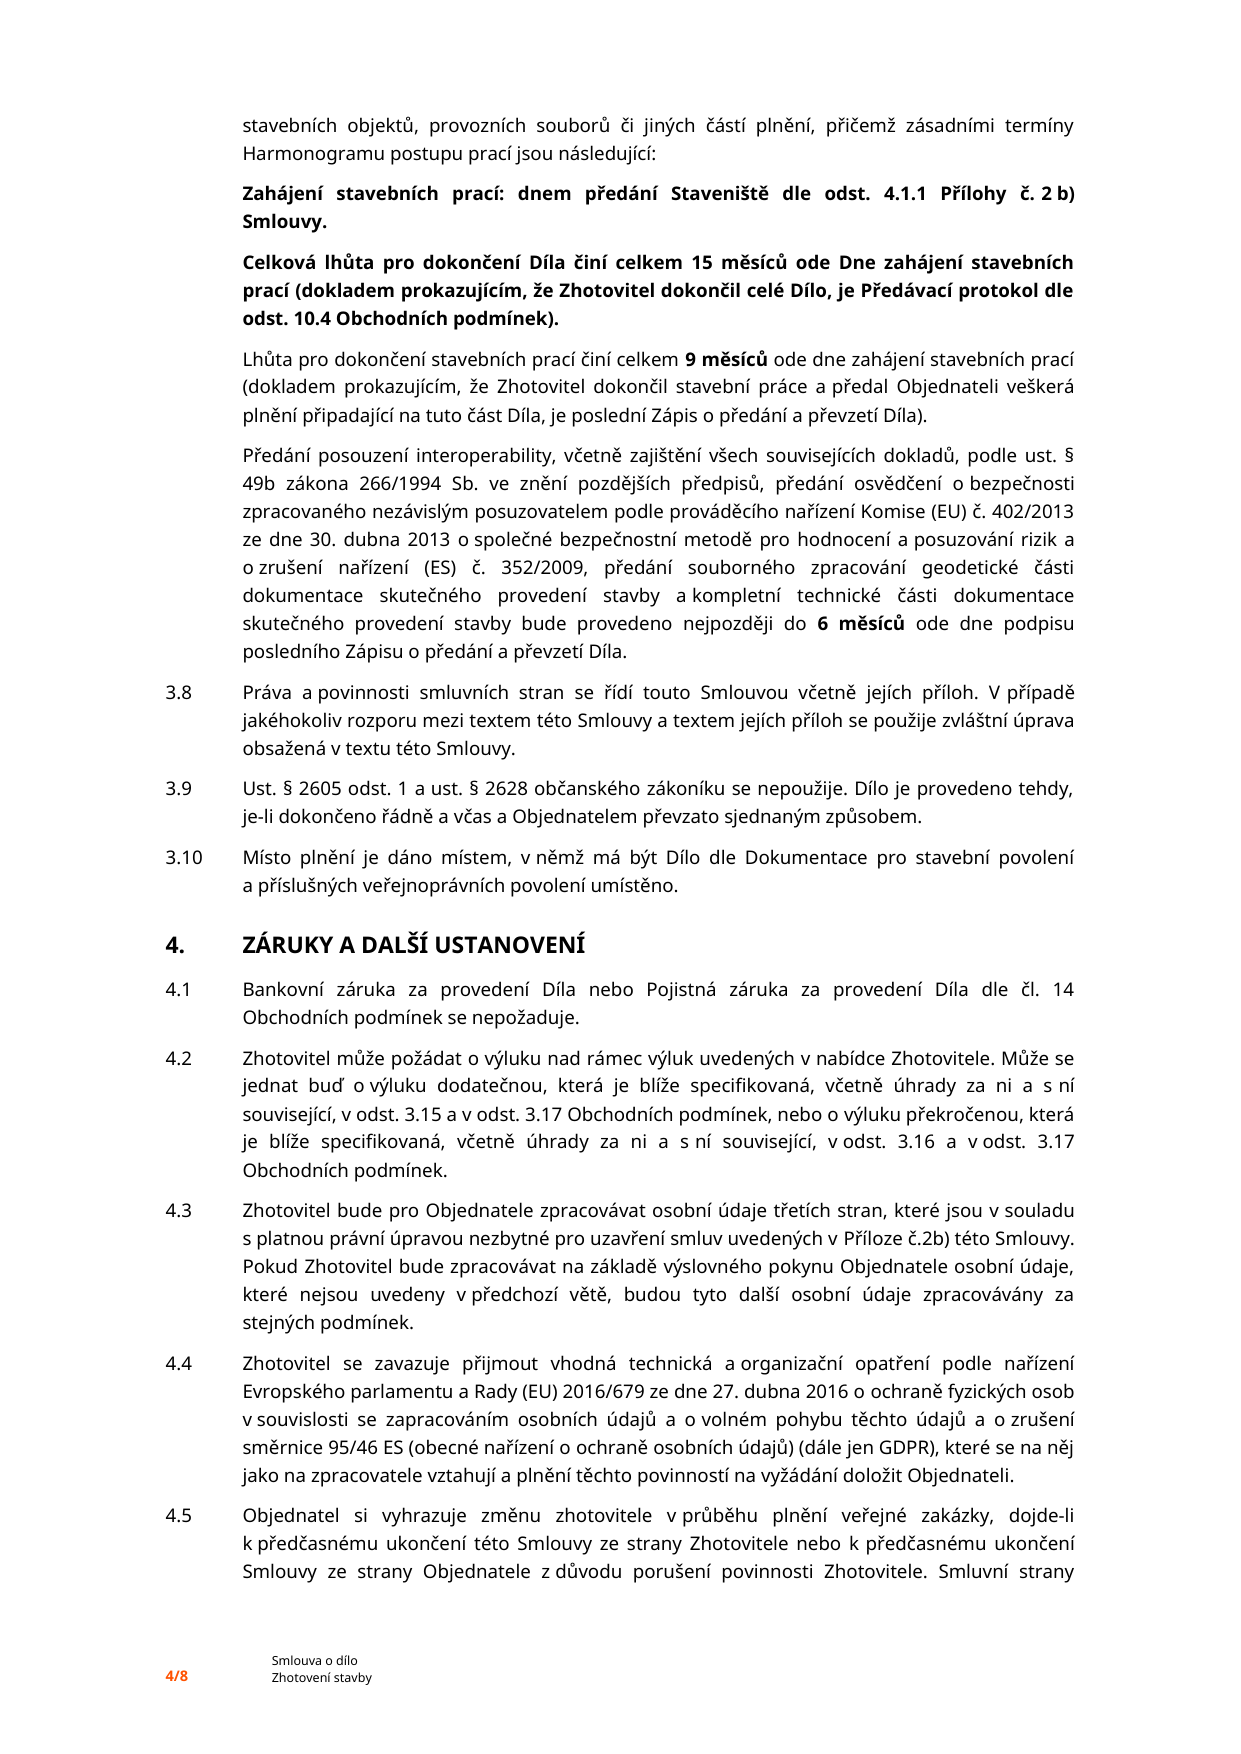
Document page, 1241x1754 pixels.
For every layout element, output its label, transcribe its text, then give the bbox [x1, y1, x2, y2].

text Zhotovitel může požádat o výluku nad rámec výluk uvedených v nabídce Zhotovitele. Může se jednat buď o výluku dodatečnou, která je blíže specifikovaná, včetně úhrady za ni a s ní související, v odst. 3.15 a v odst. 3.17 Obchodních podmínek, nebo o výluku překročenou, která je blíže specifikovaná, včetně úhrady za ni a s ní související, v odst. 3.16 a v odst. 3.17 Obchodních podmínek. [165, 1045, 1075, 1182]
text Místo plnění je dáno místem, v němž má být Dílo dle Dokumentace pro stavební povolení a příslušných veřejnoprávních povolení umístěno. [165, 844, 1075, 898]
text Bankovní záruka za provedení Díla nebo Pojistná záruka za provedení Díla dle čl. 14 Obchodních podmínek se nepožaduje. [165, 976, 1075, 1030]
text Ust. § 2605 odst. 1 a ust. § 2628 občanského zákoníku se nepoužije. Dílo je provedeno tehdy, je-li dokončeno řádně a včas a Objednatelem převzato sjednaným způsobem. [165, 776, 1075, 829]
text Celková lhůta pro dokončení Díla činí celkem 15 měsíců ode Dne zahájení stavebních prací (dokladem prokazujícím, že Zhotovitel dokončil celé Dílo, je Předávací protokol dle odst. 10.4 Obchodních podmínek). [242, 249, 1075, 331]
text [165, 1503, 1075, 1584]
text ZÁRUKY A DALŠÍ USTANOVENÍ [165, 929, 1075, 961]
text Zahájení stavebních prací: dnem předání Staveniště dle odst. 4.1.1 Přílohy č. 2 b) Smlouvy. [242, 181, 1075, 234]
text Zhotovitel bude pro Objednatele zpracovávat osobní údaje třetích stran, které jsou v souladu s platnou právní úpravou nezbytné pro uzavření smluv uvedených v Příloze č.2b) této Smlouvy. Pokud Zhotovitel bude zpracovávat na základě výslovného pokynu Objednatele osobní údaje, které nejsou uvedeny v předchozí větě, budou tyto další osobní údaje zpracovávány za stejných podmínek. [165, 1197, 1075, 1335]
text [165, 112, 1075, 166]
text Předání posouzení interoperability, včetně zajištění všech souvisejících dokladů, podle ust. § 49b zákona 266/1994 Sb. ve znění pozdějších předpisů, předání osvědčení o bezpečnosti zpracovaného nezávislým posuzovatelem podle prováděcího nařízení Komise (EU) č. 402/2013 ze dne 30. dubna 2013 o společné bezpečnostní metodě pro hodnocení a posuzování rizik a o zrušení nařízení (ES) č. 352/2009, předání souborného zpracování geodetické části dokumentace skutečného provedení stavby a kompletní technické části dokumentace skutečného provedení stavby bude provedeno nejpozději do 6 měsíců ode dne podpisu posledního Zápisu o předání a převzetí Díla. [242, 442, 1075, 664]
text Práva a povinnosti smluvních stran se řídí touto Smlouvou včetně jejích příloh. V případě jakéhokoliv rozporu mezi textem této Smlouvy a textem jejích příloh se použije zvláštní úprava obsažená v textu této Smlouvy. [165, 679, 1075, 761]
text Lhůta pro dokončení stavebních prací činí celkem 9 měsíců ode dne zahájení stavebních prací (dokladem prokazujícím, že Zhotovitel dokončil stavební práce a předal Objednateli veškerá plnění připadající na tuto část Díla, je poslední Zápis o předání a převzetí Díla). [242, 346, 1075, 427]
text Zhotovitel se zavazuje přijmout vhodná technická a organizační opatření podle nařízení Evropského parlamentu a Rady (EU) 2016/679 ze dne 27. dubna 2016 o ochraně fyzických osob v souvislosti se zapracováním osobních údajů a o volném pohybu těchto údajů a o zrušení směrnice 95/46 ES (obecné nařízení o ochraně osobních údajů) (dále jen GDPR), které se na něj jako na zpracovatele vztahují a plnění těchto povinností na vyžádání doložit Objednateli. [165, 1350, 1075, 1488]
